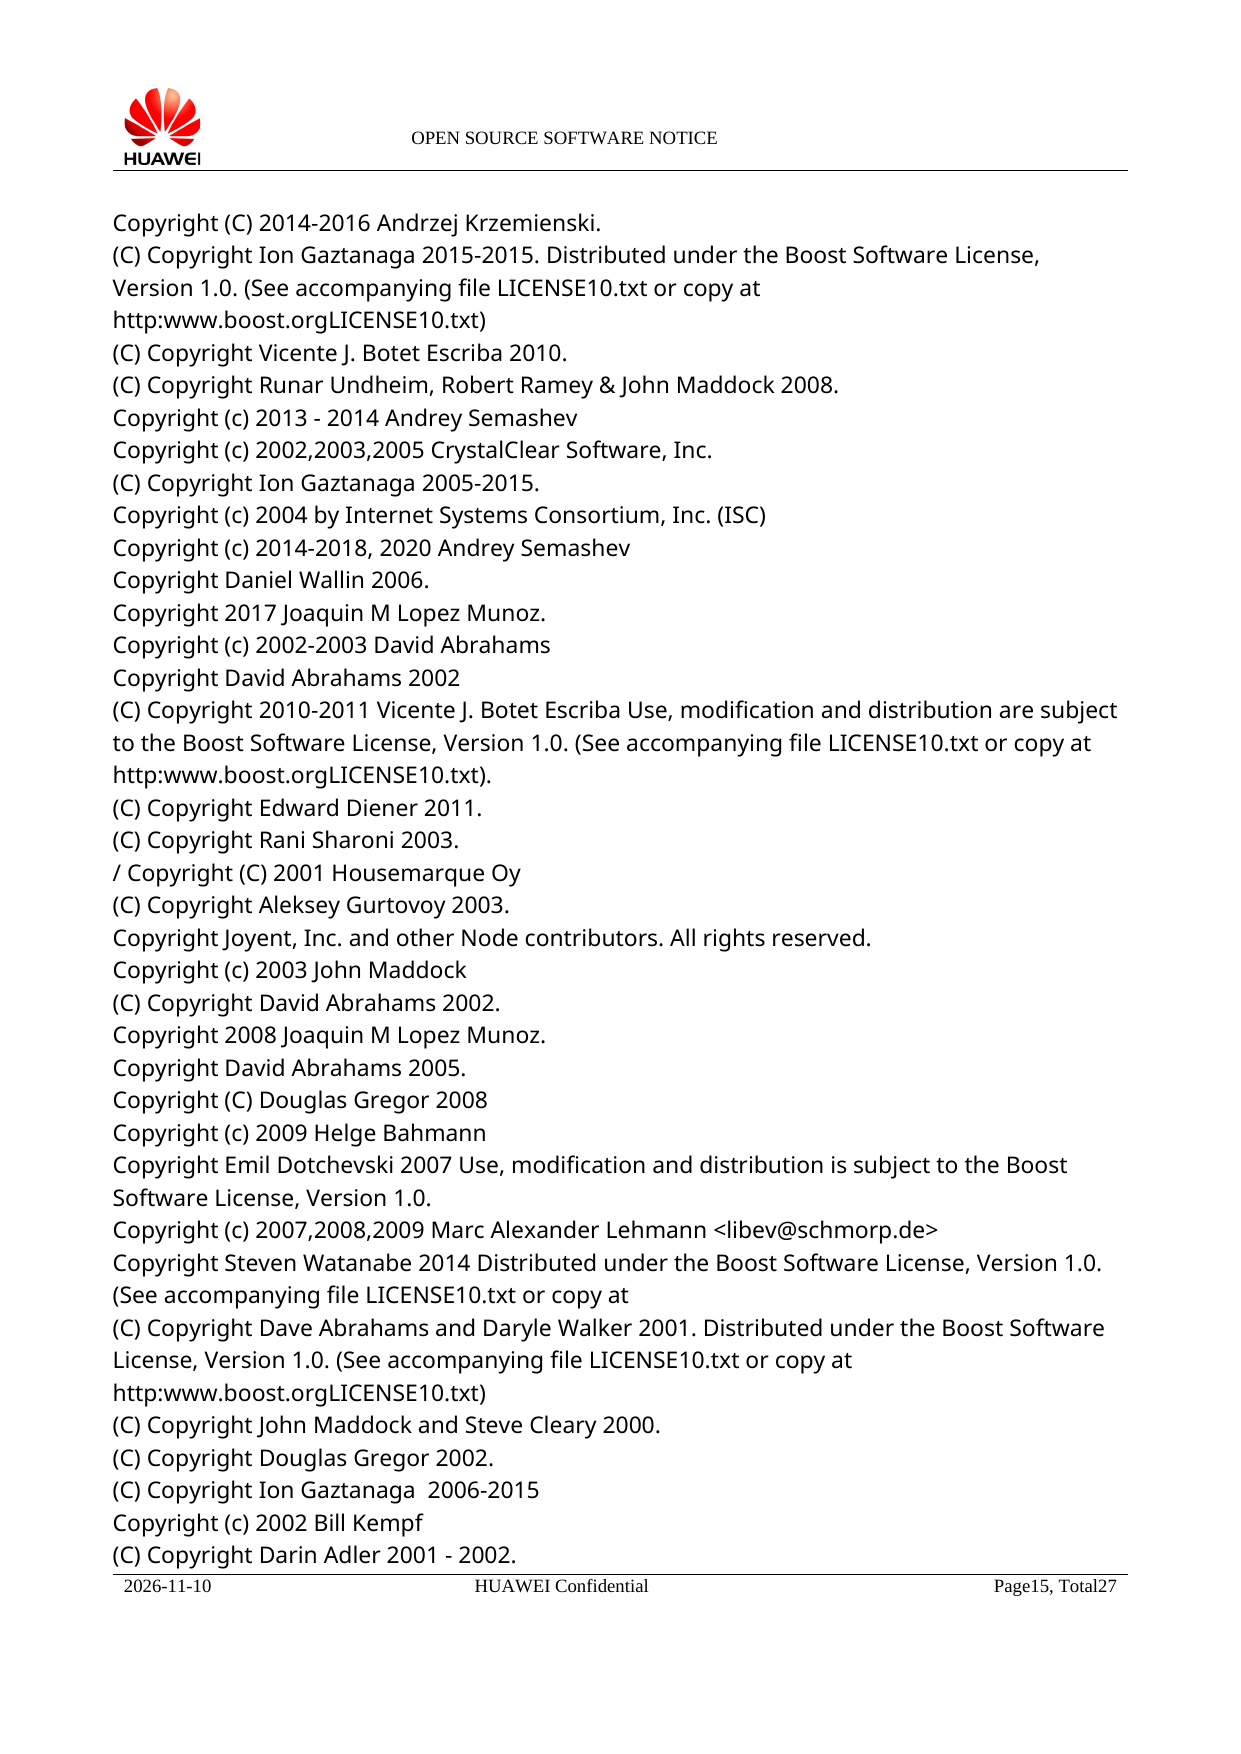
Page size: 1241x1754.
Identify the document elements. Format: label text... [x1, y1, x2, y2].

picture [124, 88, 201, 165]
